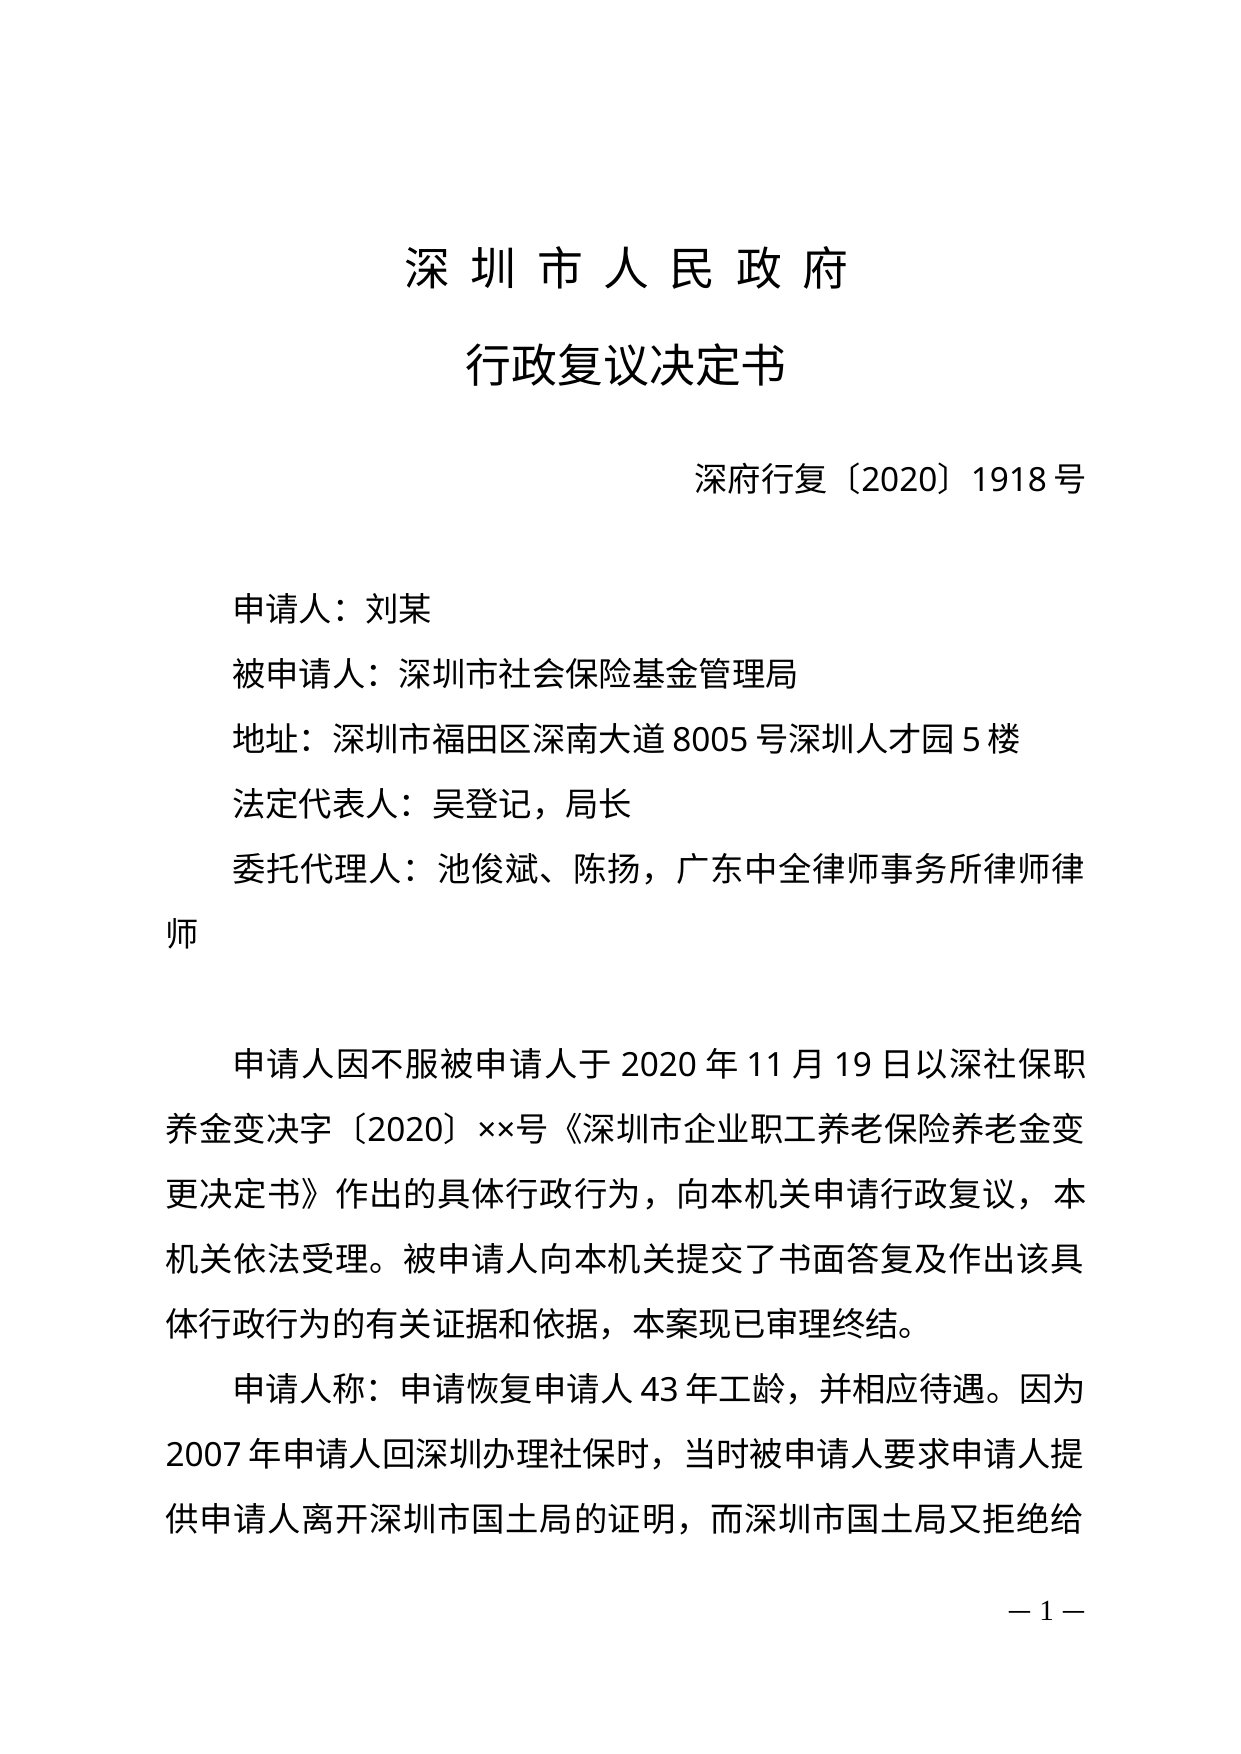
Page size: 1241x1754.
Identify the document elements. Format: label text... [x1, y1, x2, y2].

text 被申请人：深圳市社会保险基金管理局 [165, 639, 1087, 704]
text 申请人：刘某 [165, 574, 1087, 639]
text 申请人因不服被申请人于2020年11月19日以深社保职养金变决字〔2020〕××号《深圳市企业职工养老保险养老金变更决定书》作出的具体行政行为，向本机关申请行政复议，本机关依法受理。被申请人向本机关提交了书面答复及作出该具体行政行为的有关证据和依据，本案现已审理终结。 [165, 1029, 1087, 1354]
text 深府行复〔2020〕1918号 [165, 444, 1087, 509]
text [165, 1354, 1087, 1549]
text 行政复议决定书 [165, 314, 1087, 412]
text 法定代表人：吴登记，局长 [165, 769, 1087, 834]
text 地址：深圳市福田区深南大道8005号深圳人才园5楼 [165, 704, 1087, 769]
text 委托代理人：池俊斌、陈扬，广东中全律师事务所律师律师 [165, 834, 1087, 964]
text 深 圳 市 人 民 政 府 [165, 217, 1087, 314]
